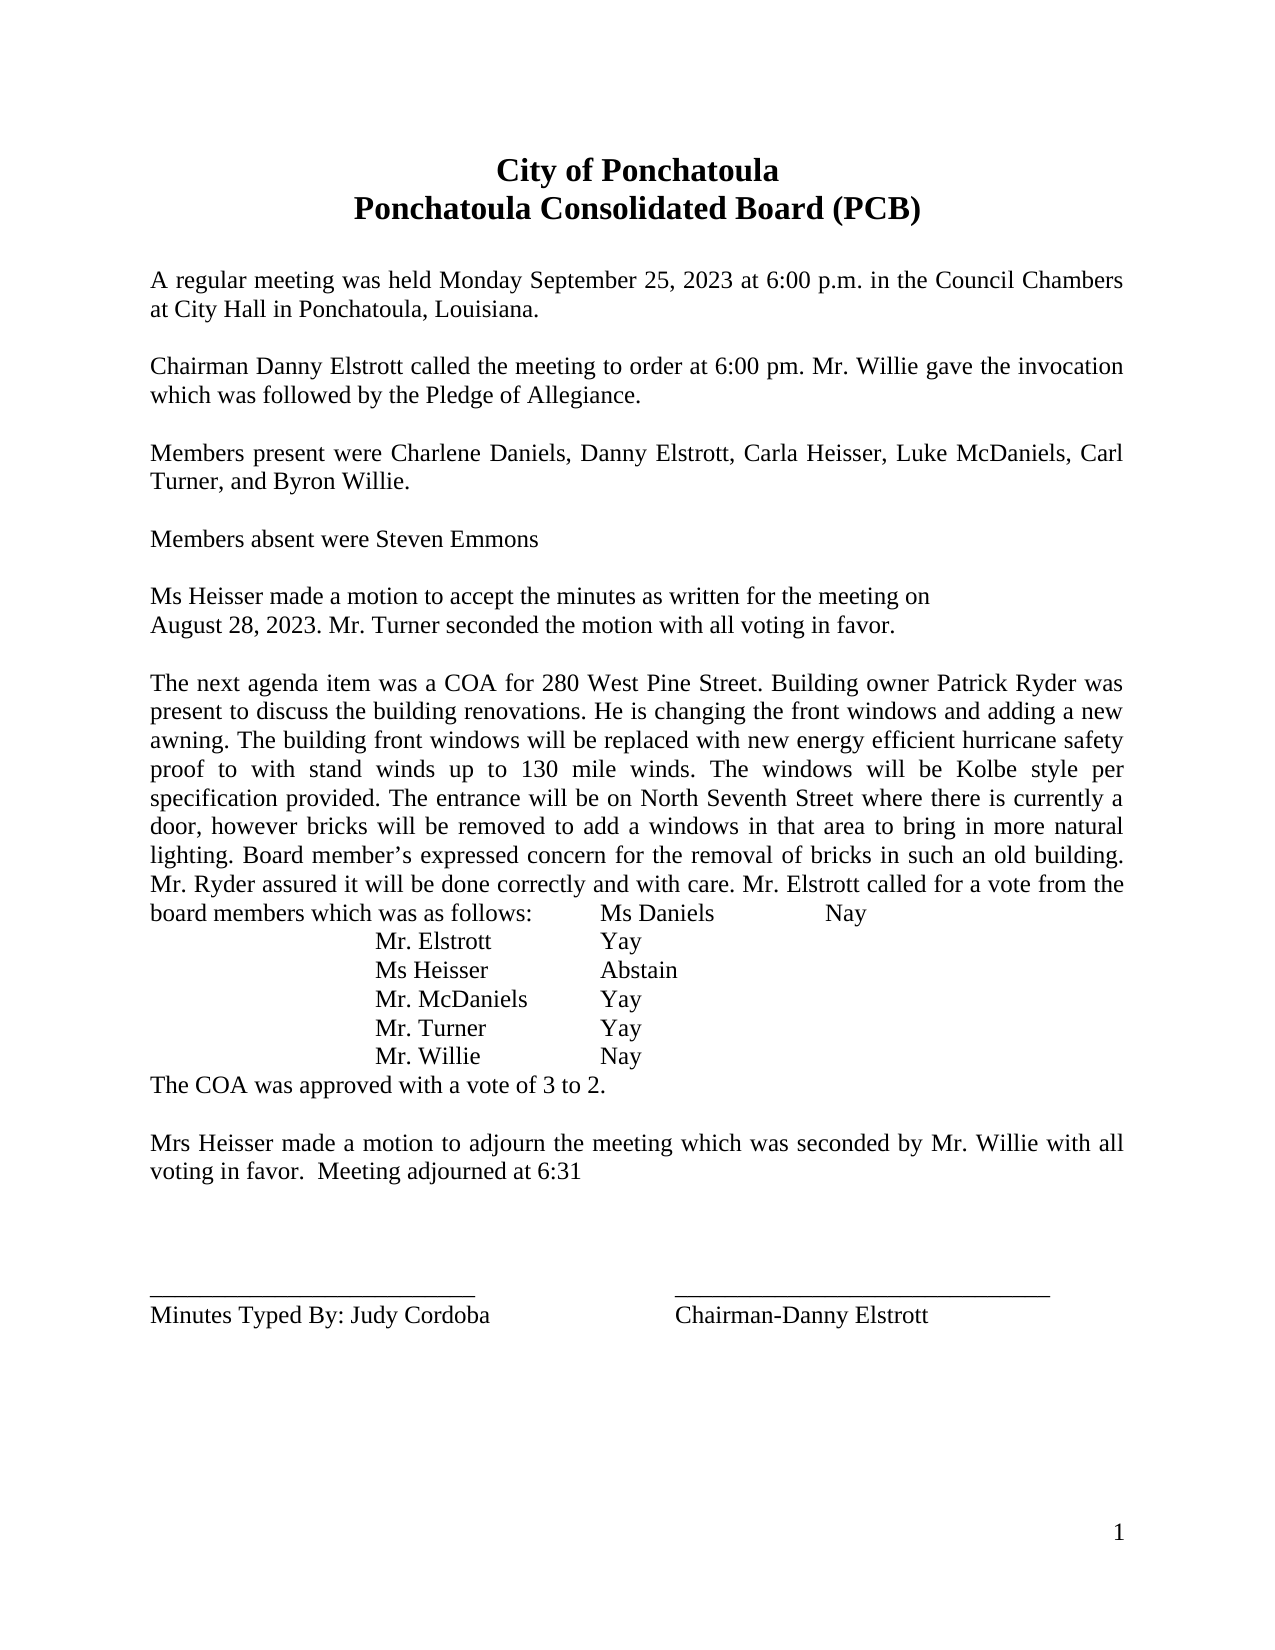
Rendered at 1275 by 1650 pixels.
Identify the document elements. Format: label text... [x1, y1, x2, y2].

text Chairman Danny Elstrott called the meeting to order at 6:00 pm. Mr. Willie gave the invocation which was followed by the Pledge of Allegiance. [150, 351, 1125, 409]
text Mrs Heisser made a motion to adjourn the meeting which was seconded by Mr. Willie with all voting in favor. Meeting adjourned at 6:31 [150, 1128, 1125, 1185]
text Members absent were Steven Emmons [150, 524, 1125, 553]
text Mr. McDaniels Yay [150, 984, 1125, 1013]
text Ms Heisser Abstain [150, 955, 1125, 984]
text A regular meeting was held Monday September 25, 2023 at 6:00 p.m. in the Council Chambers at City Hall in Ponchatoula, Louisiana. [150, 265, 1125, 323]
text Mr. Willie Nay [150, 1041, 1125, 1070]
text __________________________ ______________________________ [150, 1271, 1125, 1300]
text August 28, 2023. Mr. Turner seconded the motion with all voting in favor. [150, 610, 1125, 639]
text The next agenda item was a COA for 280 West Pine Street. Building owner Patrick Ryder was present to discuss the building renovations. He is changing the front windows and adding a new awning. The building front windows will be replaced with new energy efficient hurricane safety proof to with stand winds up to 130 mile winds. The windows will be Kolbe style per specification provided. The entrance will be on North Seventh Street where there is currently a door, however bricks will be removed to add a windows in that area to bring in more natural lighting. Board member’s expressed concern for the removal of bricks in such an old building. Mr. Ryder assured it will be done correctly and with care. Mr. Elstrott called for a vote from the board members which was as follows: Ms Daniels Nay [150, 668, 1125, 926]
text Members present were Charlene Daniels, Danny Elstrott, Carla Heisser, Luke McDaniels, Carl Turner, and Byron Willie. [150, 438, 1125, 495]
text The COA was approved with a vote of 3 to 2. [150, 1070, 1125, 1099]
text City of Ponchatoula [150, 150, 1125, 188]
text Mr. Elstrott Yay [150, 926, 1125, 955]
text Mr. Turner Yay [150, 1013, 1125, 1041]
text Ponchatoula Consolidated Board (PCB) [150, 188, 1125, 227]
text Ms Heisser made a motion to accept the minutes as written for the meeting on [150, 581, 1125, 610]
text Minutes Typed By: Judy Cordoba Chairman-Danny Elstrott [150, 1300, 1125, 1329]
